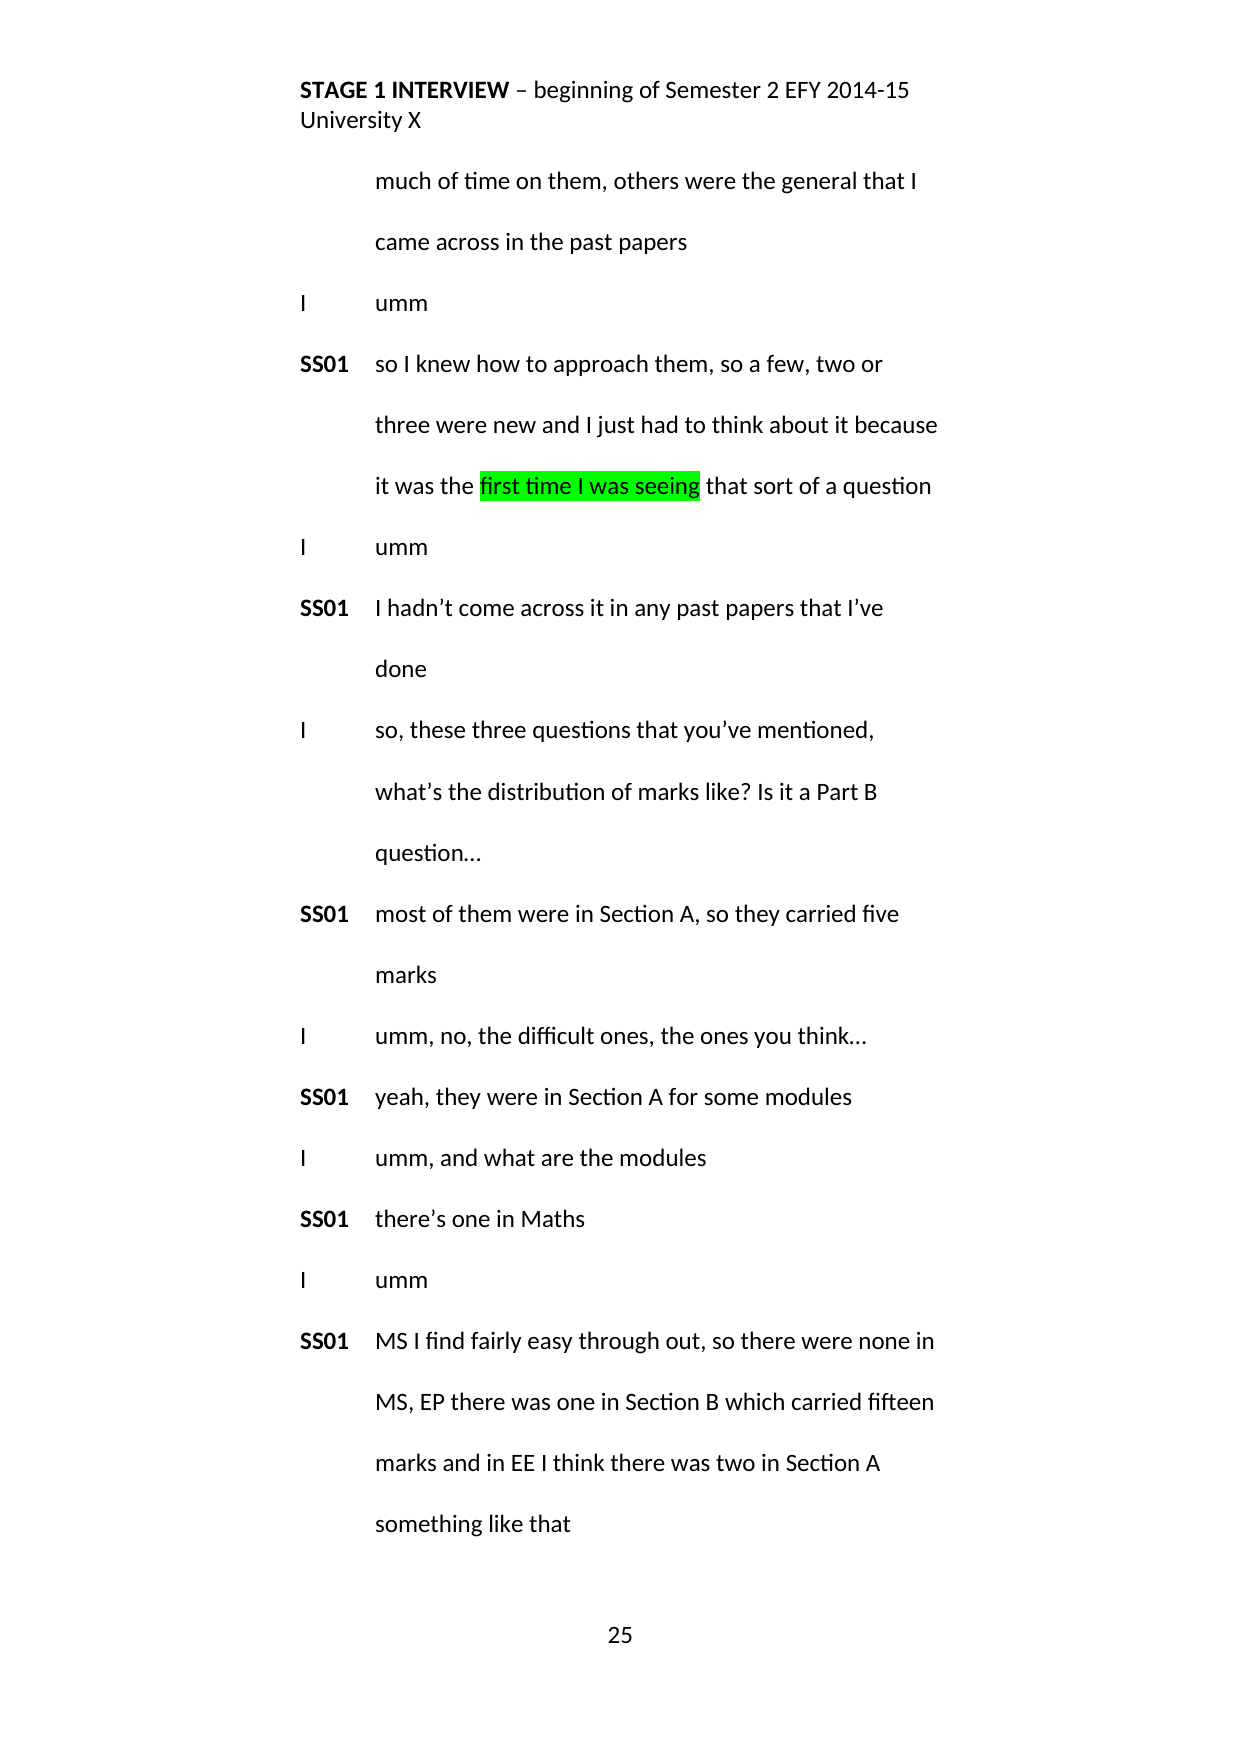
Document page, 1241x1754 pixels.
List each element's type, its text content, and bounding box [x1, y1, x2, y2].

text I umm [300, 532, 940, 562]
text I umm, no, the difficult ones, the ones you think… [300, 1020, 940, 1050]
text SS01 I hadn’t come across it in any past papers that I’ve done [300, 593, 940, 684]
text SS01 there’s one in Maths [300, 1203, 940, 1233]
text SS01 so I knew how to approach them, so a few, two or three were new and I just had to think about it because it was the first time I was seeing that sort of a question [300, 348, 940, 501]
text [300, 165, 940, 257]
text I umm [300, 287, 940, 318]
text SS01 most of them were in Section A, so they carried five marks [300, 898, 940, 989]
text I umm, and what are the modules [300, 1142, 940, 1172]
text I umm [300, 1264, 940, 1294]
text SS01 yeah, they were in Section A for some modules [300, 1081, 940, 1111]
text I so, these three questions that you’ve mentioned, what’s the distribution of marks like? Is it a Part B question… [300, 715, 940, 867]
text SS01 MS I find fairly easy through out, so there were none in MS, EP there was one in Section B which carried fifteen marks and in EE I think there was two in Section A something like that [300, 1325, 940, 1539]
